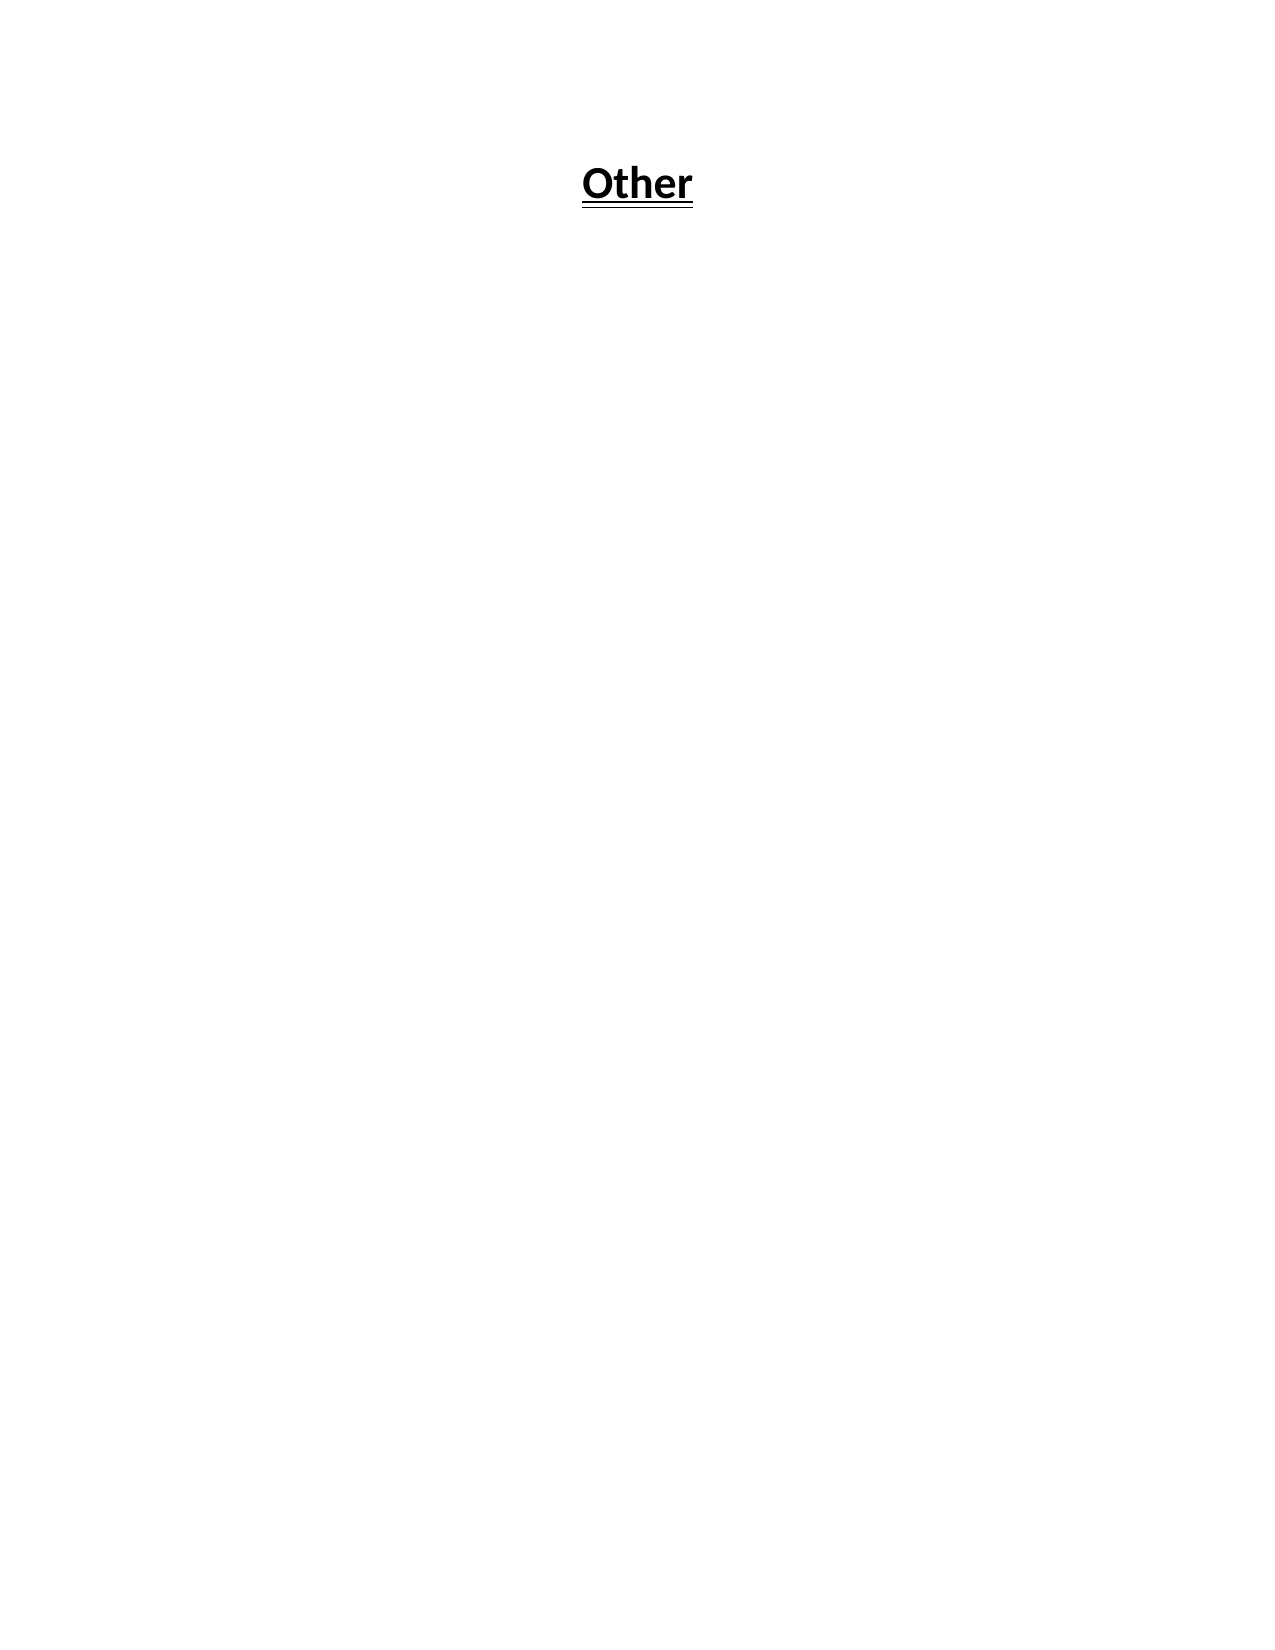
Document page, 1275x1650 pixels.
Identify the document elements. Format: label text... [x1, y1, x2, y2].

subtitle Other [150, 154, 1125, 210]
